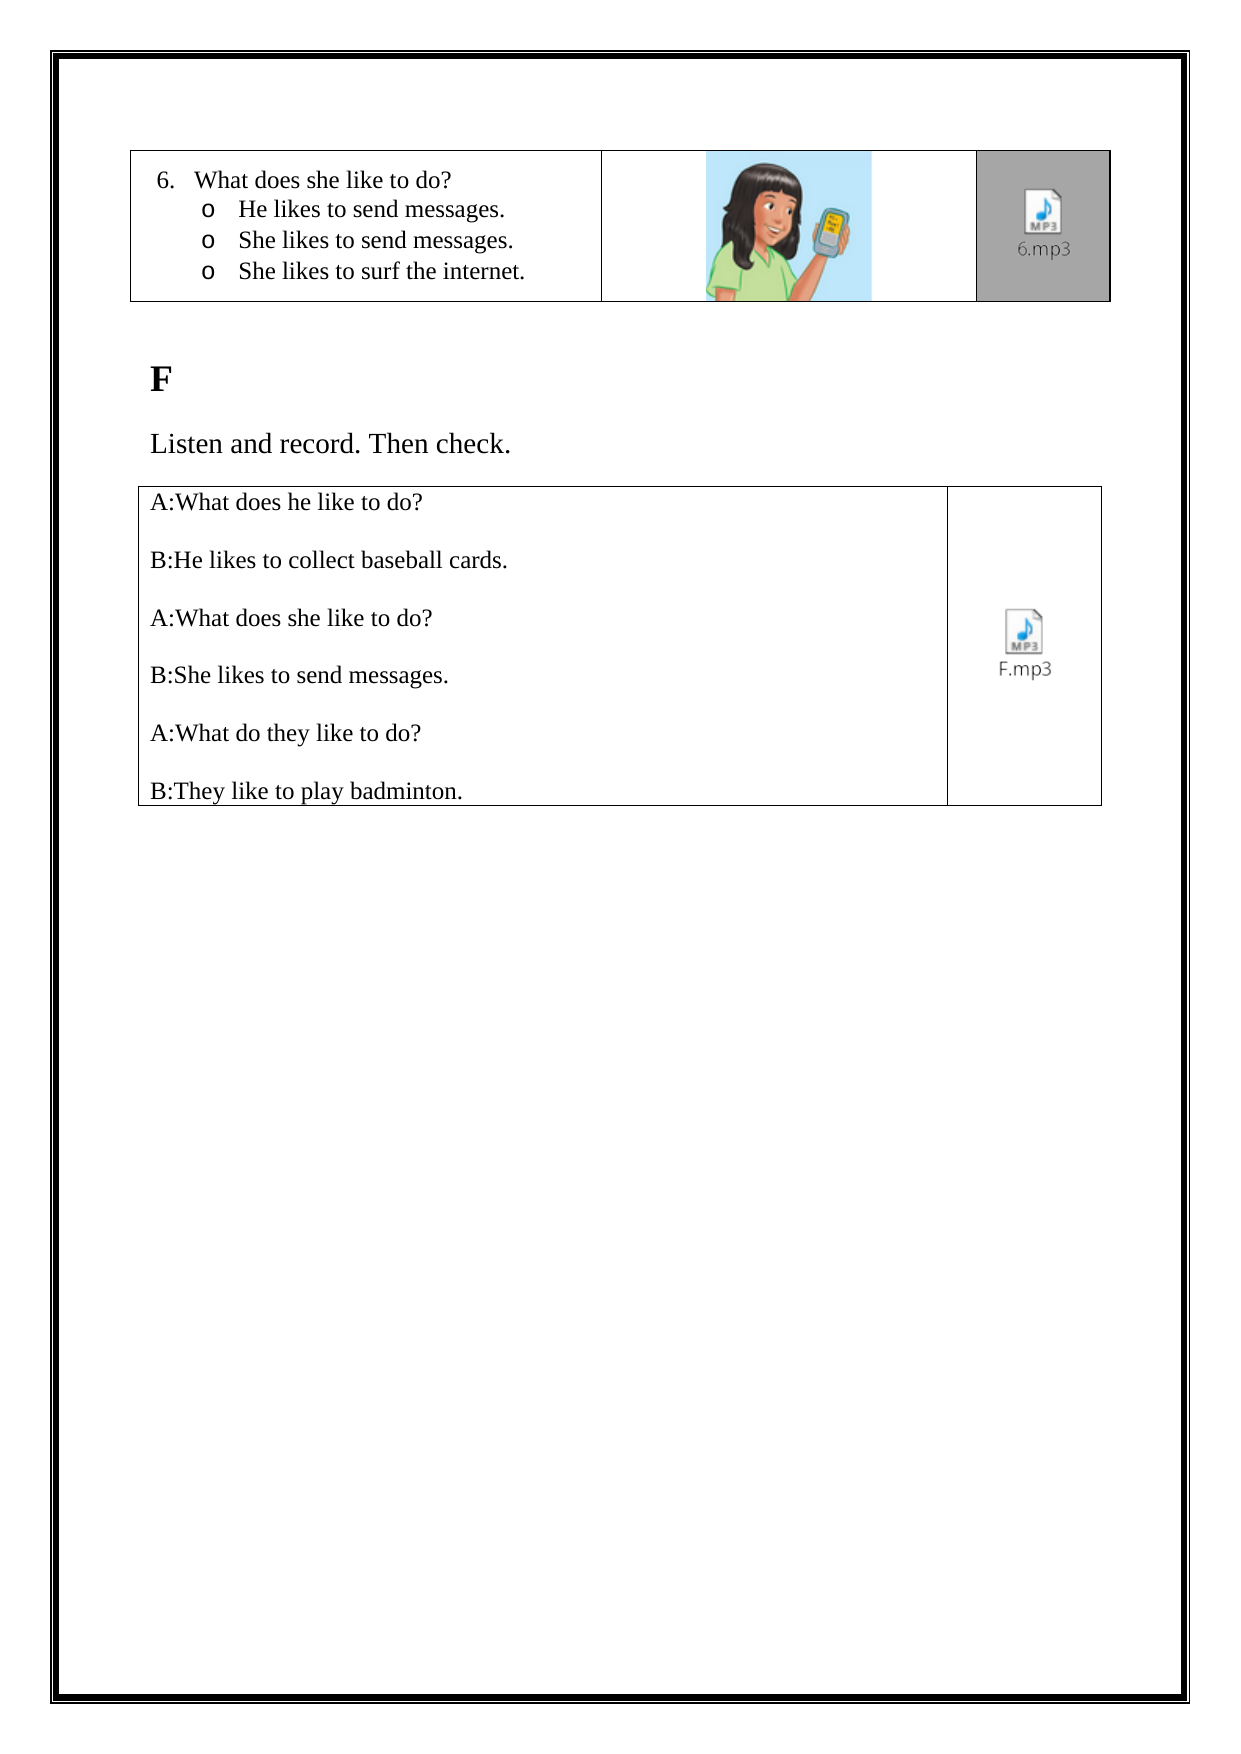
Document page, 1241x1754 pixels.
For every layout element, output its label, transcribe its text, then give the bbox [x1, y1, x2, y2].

table_header [948, 487, 1101, 805]
table_cell [872, 151, 976, 301]
table_cell What does she like to do? He likes to send messages. She likes to send messages. She likes to surf the internet. [131, 151, 601, 301]
table_cell [977, 151, 1109, 301]
table_cell [602, 151, 706, 301]
text Listen and record. Then check. [150, 426, 1090, 460]
text F [150, 356, 1090, 399]
table_header A:What does he like to do? B:He likes to collect baseball cards. A:What does she like to do? B:She likes to send messages. A:What do they like to do? B:They like to play badminton. [139, 487, 947, 805]
picture [706, 151, 872, 301]
